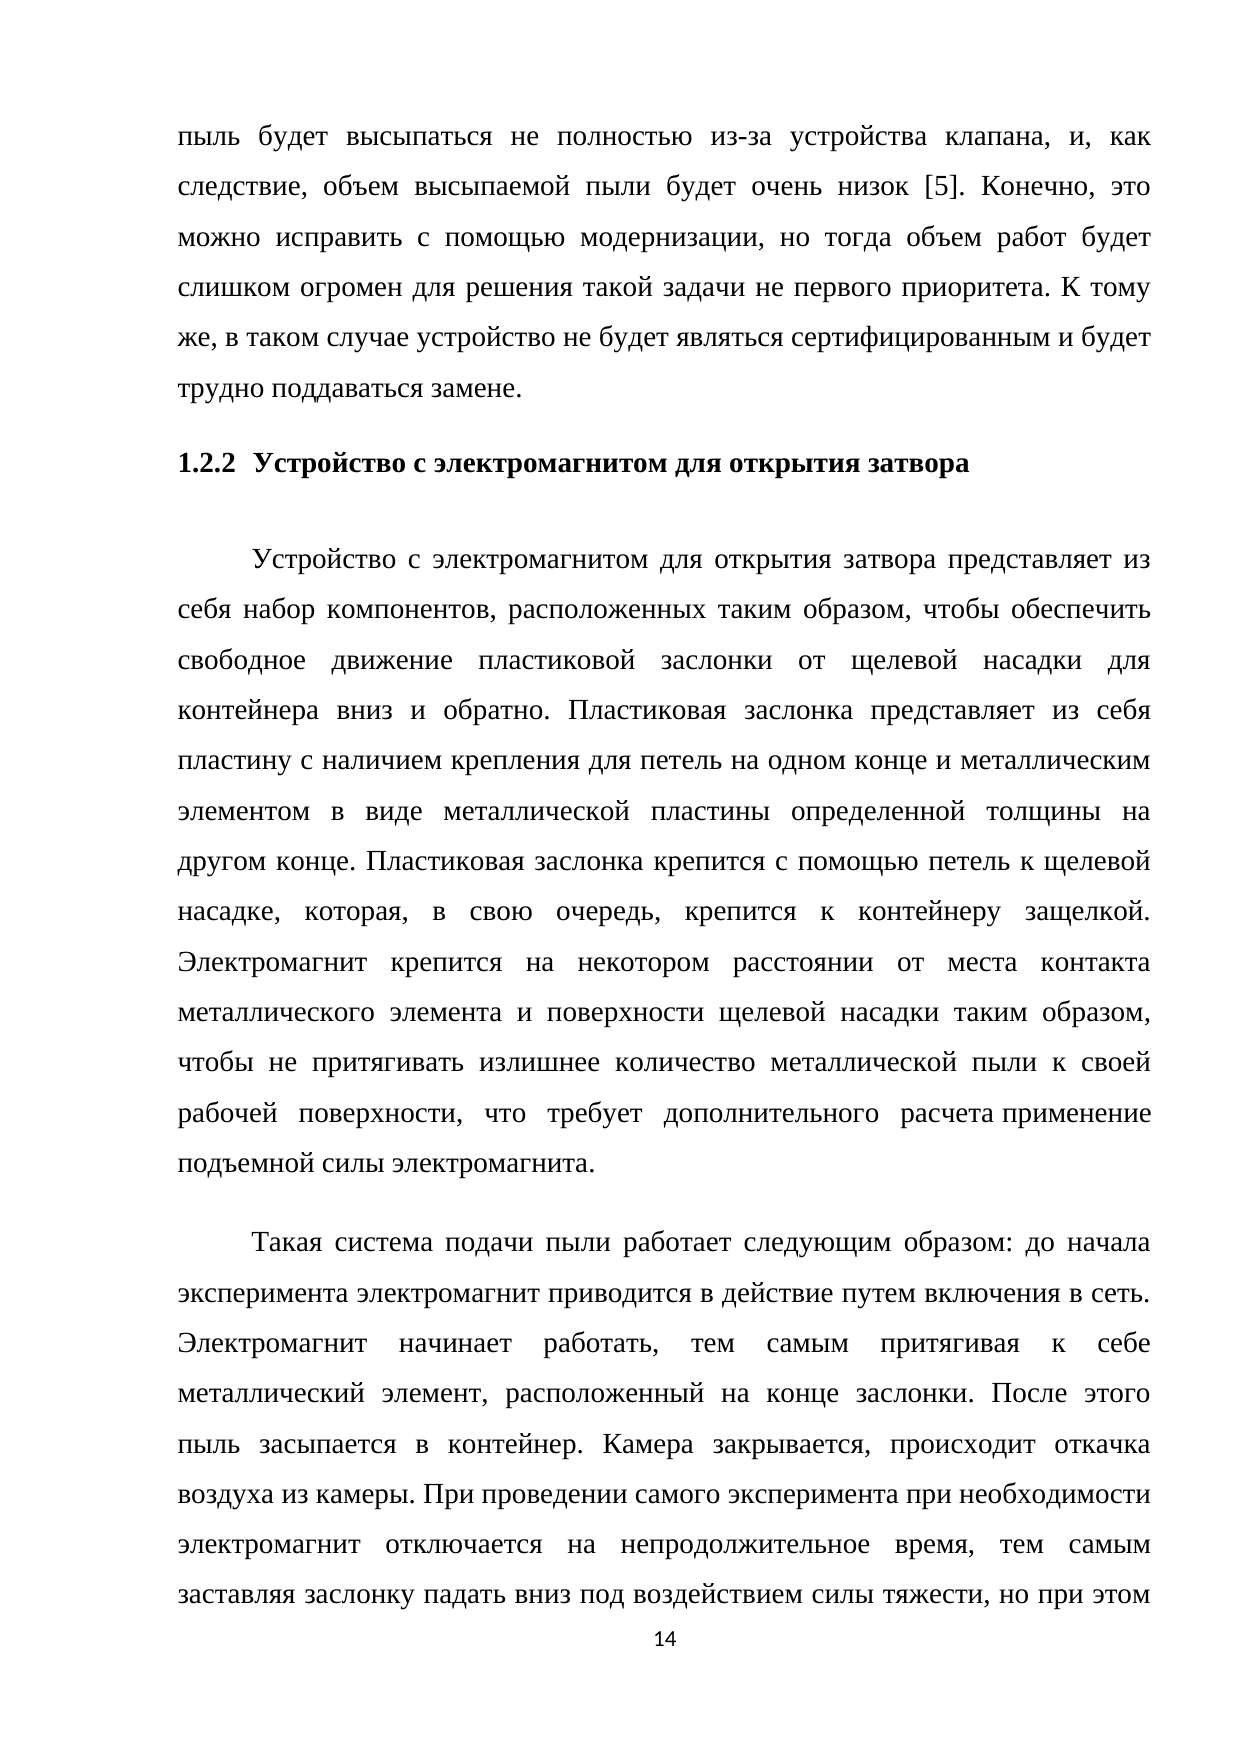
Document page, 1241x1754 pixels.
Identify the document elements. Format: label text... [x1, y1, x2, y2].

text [177, 118, 1152, 403]
text Устройство с электромагнитом для открытия затвора представляет из себя набор компонентов, расположенных таким образом, чтобы обеспечить свободное движение пластиковой заслонки от щелевой насадки для контейнера вниз и обратно. Пластиковая заслонка представляет из себя пластину с наличием крепления для петель на одном конце и металлическим элементом в виде металлической пластины определенной толщины на другом конце. Пластиковая заслонка крепится с помощью петель к щелевой насадке, которая, в свою очередь, крепится к контейнеру защелкой. Электромагнит крепится на некотором расстоянии от места контакта металлического элемента и поверхности щелевой насадки таким образом, чтобы не притягивать излишнее количество металлической пыли к своей рабочей поверхности, что требует дополнительного расчета применение подъемной силы электромагнита. [177, 541, 1152, 1178]
subtitle Устройство с электромагнитом для открытия затвора [177, 445, 1152, 478]
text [177, 1224, 1152, 1610]
